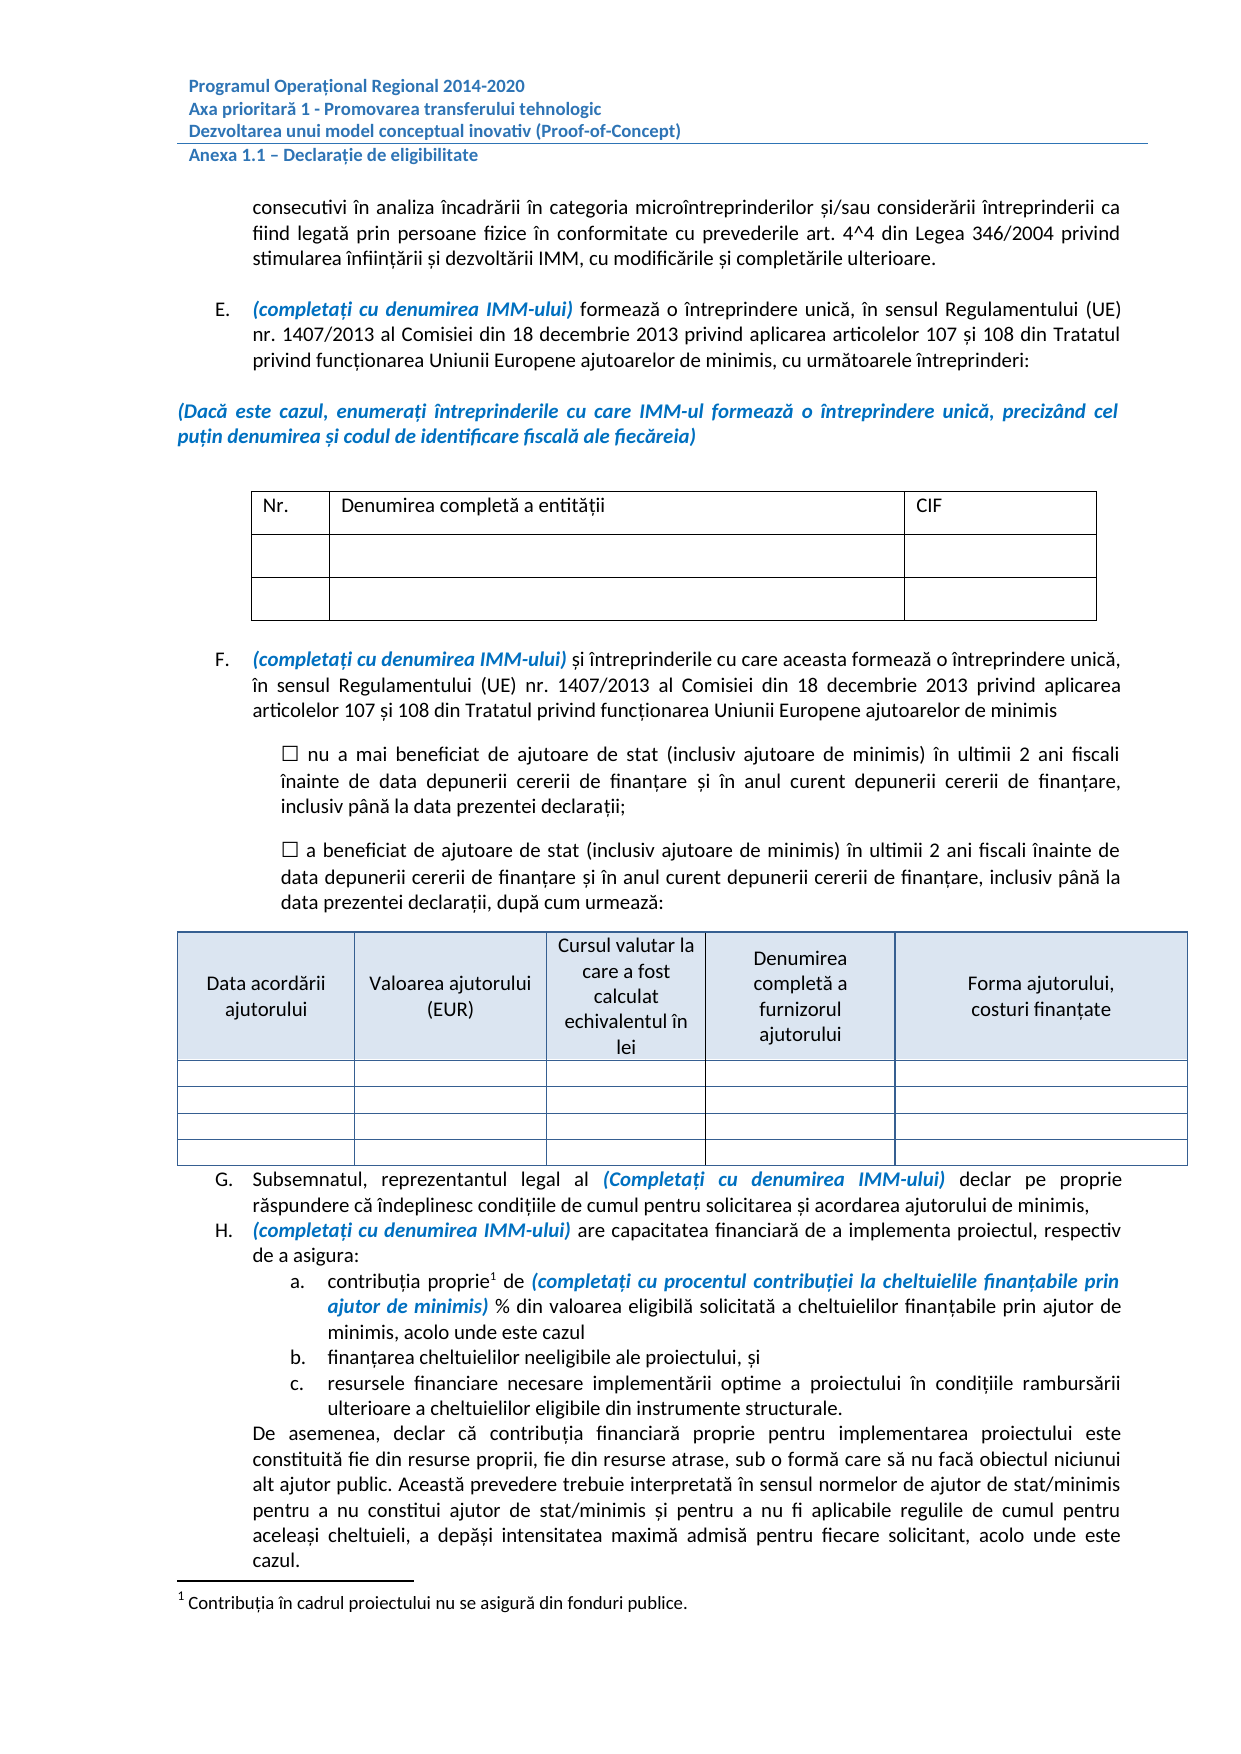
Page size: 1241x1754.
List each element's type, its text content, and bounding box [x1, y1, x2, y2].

table_header Denumirea completă a furnizorul ajutorului [706, 933, 894, 1059]
table_cell [252, 535, 329, 577]
list (completaţi cu denumirea IMM-ului) formează o întreprindere unică, în sensul Regulamentului (UE) nr. 1407/2013 al Comisiei din 18 decembrie 2013 privind aplicarea articolelor 107 și 108 din Tratatul privind funcționarea Uniunii Europene ajutoarelor de minimis, cu următoarele întreprinderi: [215, 296, 1122, 372]
table_header CIF [905, 492, 1096, 534]
table_cell [355, 1087, 546, 1112]
list Subsemnatul, reprezentantul legal al (Completaţi cu denumirea IMM-ului) declar pe proprie răspundere că îndeplinesc condițiile de cumul pentru solicitarea și acordarea ajutorului de minimis, [215, 1166, 1122, 1217]
table_cell [706, 1140, 894, 1165]
table_cell [896, 1061, 1187, 1086]
table_cell [547, 1087, 705, 1112]
text ☐ nu a mai beneficiat de ajutoare de stat (inclusiv ajutoare de minimis) în ultimii 2 ani fiscali înainte de data depunerii cererii de finanţare şi în anul curent depunerii cererii de finanţare, inclusiv până la data prezentei declarații; [281, 739, 1122, 819]
table_cell [330, 535, 904, 577]
table_cell [896, 1140, 1187, 1165]
list (Dacă este cazul, enumerați întreprinderile cu care IMM-ul formează o întreprindere unică, precizând cel puțin denumirea și codul de identificare fiscală ale fiecăreia) [177, 398, 1122, 449]
table_cell [706, 1114, 894, 1139]
table_cell [178, 1087, 354, 1112]
table_cell [547, 1114, 705, 1139]
table_cell [330, 578, 904, 620]
table_cell [547, 1061, 705, 1086]
table_cell [252, 578, 329, 620]
list (completaţi cu denumirea IMM-ului) și întreprinderile cu care aceasta formează o întreprindere unică, în sensul Regulamentului (UE) nr. 1407/2013 al Comisiei din 18 decembrie 2013 privind aplicarea articolelor 107 și 108 din Tratatul privind funcționarea Uniunii Europene ajutoarelor de minimis [215, 647, 1122, 723]
table_header Forma ajutorului, costuri finanțate [896, 933, 1187, 1059]
list contribuţia proprie de (completați cu procentul contribuției la cheltuielile finanțabile prin ajutor de minimis) % din valoarea eligibilă solicitată a cheltuielilor finanțabile prin ajutor de minimis, acolo unde este cazul [290, 1268, 1122, 1344]
table_header Data acordării ajutorului [178, 933, 354, 1059]
table_cell [905, 578, 1096, 620]
table_cell [706, 1061, 894, 1086]
list (completaţi cu denumirea IMM-ului) are capacitatea financiară de a implementa proiectul, respectiv de a asigura: [215, 1217, 1122, 1268]
table_cell [355, 1114, 546, 1139]
table_header Valoarea ajutorului (EUR) [355, 933, 546, 1059]
table_header Cursul valutar la care a fost calculat echivalentul în lei [547, 933, 705, 1059]
table_cell [178, 1061, 354, 1086]
table_header Nr. [252, 492, 329, 534]
table_cell [355, 1061, 546, 1086]
table_cell [178, 1114, 354, 1139]
table_header Denumirea completă a entității [330, 492, 904, 534]
table_cell [706, 1087, 894, 1112]
table_cell [905, 535, 1096, 577]
table_cell [896, 1114, 1187, 1139]
table_cell [896, 1087, 1187, 1112]
list finanţarea cheltuielilor neeligibile ale proiectului, şi [290, 1344, 1122, 1370]
table_cell [178, 1140, 354, 1165]
list De asemenea, declar că contribuția financiară proprie pentru implementarea proiectului este constituită fie din resurse proprii, fie din resurse atrase, sub o formă care să nu facă obiectul niciunui alt ajutor public. Această prevedere trebuie interpretată în sensul normelor de ajutor de stat/minimis pentru a nu constitui ajutor de stat/minimis și pentru a nu fi aplicabile regulile de cumul pentru aceleași cheltuieli, a depăși intensitatea maximă admisă pentru fiecare solicitant, acolo unde este cazul. [252, 1421, 1122, 1573]
table_cell [355, 1140, 546, 1165]
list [252, 194, 1122, 271]
table_cell [547, 1140, 705, 1165]
text ☐ a beneficiat de ajutoare de stat (inclusiv ajutoare de minimis) în ultimii 2 ani fiscali înainte de data depunerii cererii de finanţare şi în anul curent depunerii cererii de finanţare, inclusiv până la data prezentei declarații, după cum urmează: [281, 835, 1122, 915]
list resursele financiare necesare implementării optime a proiectului în condiţiile rambursării ulterioare a cheltuielilor eligibile din instrumente structurale. [290, 1370, 1122, 1421]
